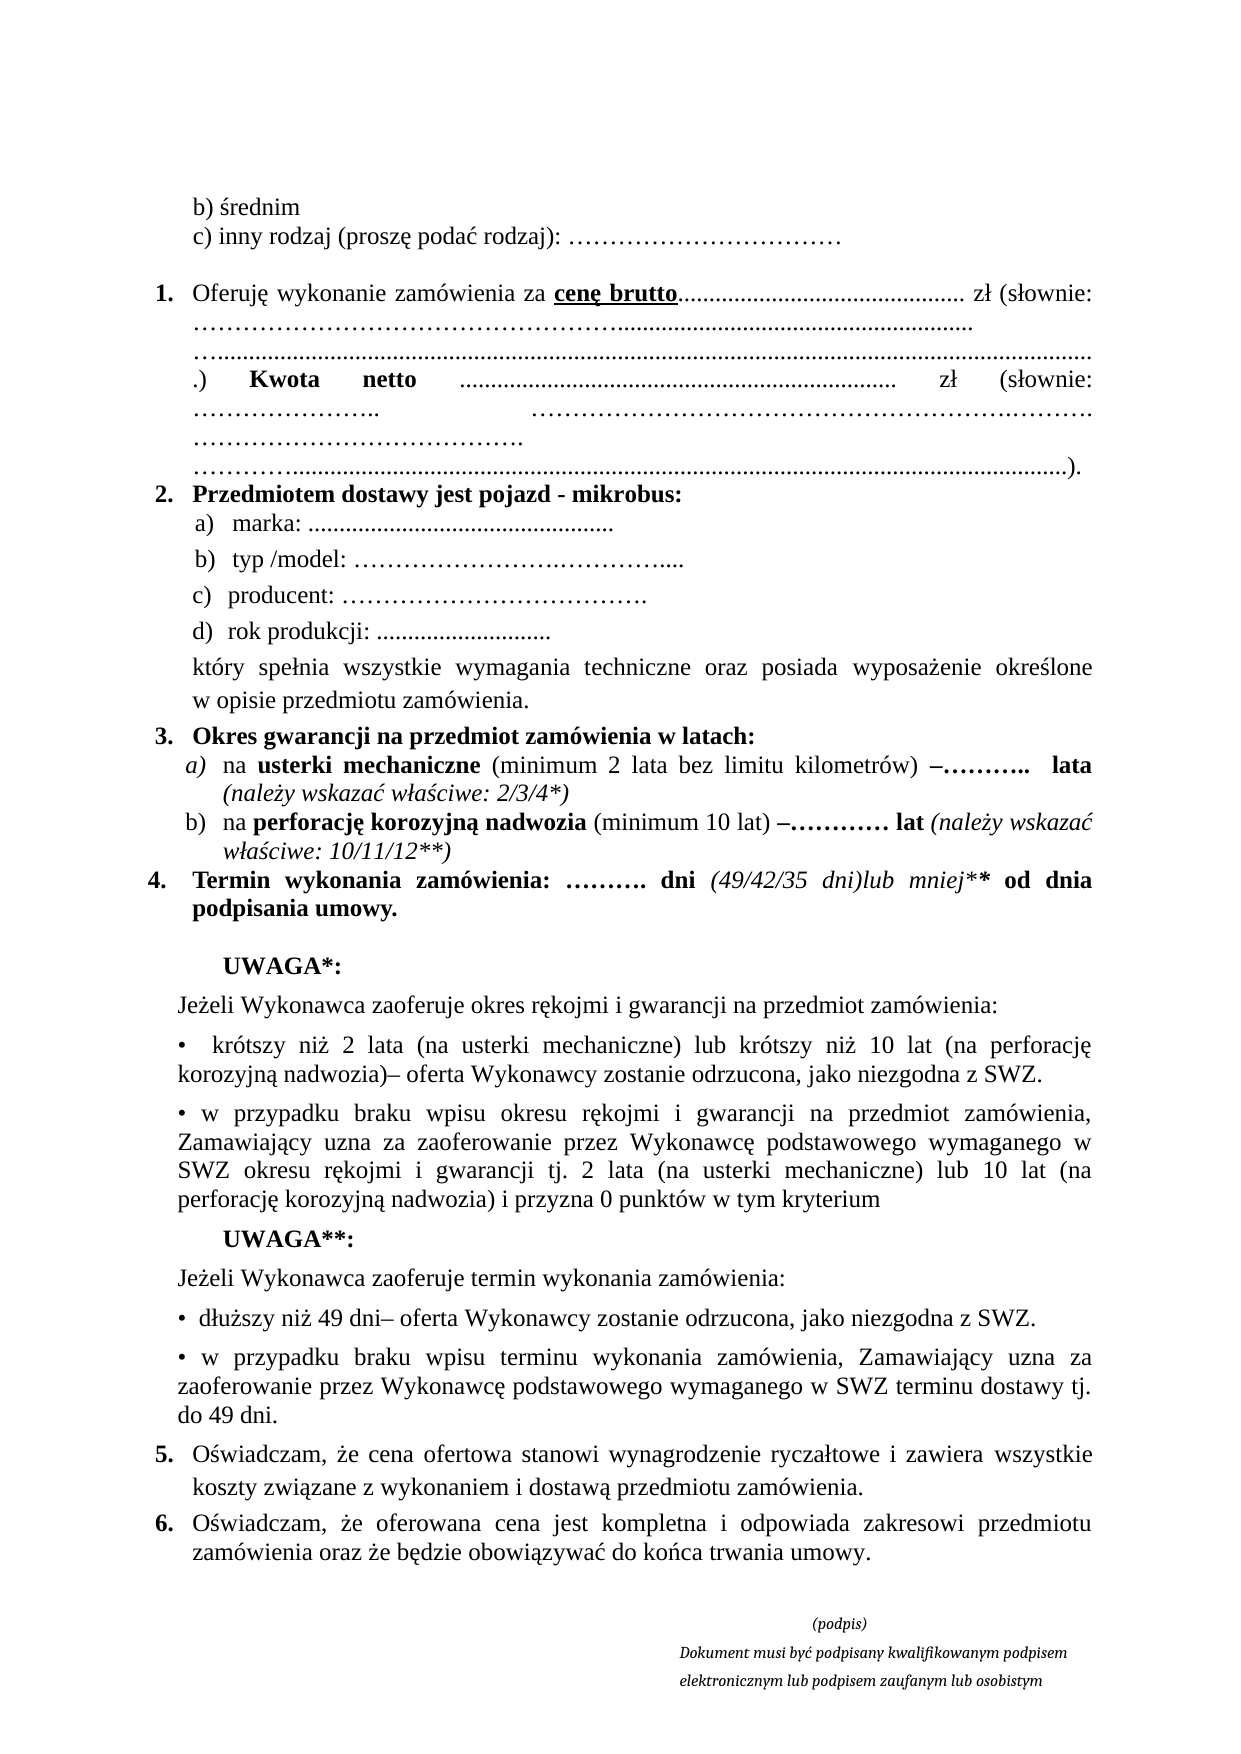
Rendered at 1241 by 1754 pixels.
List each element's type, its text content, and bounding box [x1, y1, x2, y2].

text UWAGA**: [223, 1224, 1093, 1253]
list typ /model: …………………….………….... [194, 544, 1092, 573]
list na usterki mechaniczne (minimum 2 lata bez limitu kilometrów) –……….. lata (należy wskazać właściwe: 2/3/4*) [185, 750, 1092, 807]
text b) średnim [193, 192, 1092, 221]
text Jeżeli Wykonawca zaoferuje termin wykonania zamówienia: [177, 1263, 1093, 1292]
list marka: ................................................. [194, 508, 1092, 537]
text • w przypadku braku wpisu okresu rękojmi i gwarancji na przedmiot zamówienia, Zamawiający uzna za zaoferowanie przez Wykonawcę podstawowego wymaganego w SWZ okresu rękojmi i gwarancji tj. 2 lata (na usterki mechaniczne) lub 10 lat (na perforację korozyjną nadwozia) i przyzna 0 punktów w tym kryterium [177, 1098, 1093, 1213]
list rok produkcji: ............................ [192, 616, 1092, 645]
text c) inny rodzaj (proszę podać rodzaj): …………………………… [193, 221, 1092, 249]
text Jeżeli Wykonawca zaoferuje okres rękojmi i gwarancji na przedmiot zamówienia: [177, 990, 1093, 1019]
list Okres gwarancji na przedmiot zamówienia w latach: [154, 721, 1092, 750]
list na perforację korozyjną nadwozia (minimum 10 lat) –………… lat (należy wskazać właściwe: 10/11/12**) [185, 807, 1092, 865]
text • dłuższy niż 49 dni– oferta Wykonawcy zostanie odrzucona, jako niezgodna z SWZ. [177, 1303, 1093, 1332]
list Termin wykonania zamówienia: ………. dni (49/42/35 dni)lub mniej** od dnia podpisania umowy. [148, 865, 1092, 922]
list Oferuję wykonanie zamówienia za cenę brutto.............................................. zł (słownie:…………………………………………….........................................................….............................................................................................................................................) Kwota netto ...................................................................... zł (słownie:………………….. ………………………………………………….……….………………………………….…………............................................................................................................................). [155, 278, 1092, 479]
text UWAGA*: [223, 951, 1093, 980]
list Przedmiotem dostawy jest pojazd - mikrobus: [154, 479, 1092, 508]
text który spełnia wszystkie wymagania techniczne oraz posiada wyposażenie określone w opisie przedmiotu zamówienia. [192, 652, 1092, 714]
text • krótszy niż 2 lata (na usterki mechaniczne) lub krótszy niż 10 lat (na perforację korozyjną nadwozia)– oferta Wykonawcy zostanie odrzucona, jako niezgodna z SWZ. [177, 1030, 1093, 1087]
list Oświadczam, że oferowana cena jest kompletna i odpowiada zakresowi przedmiotu zamówienia oraz że będzie obowiązywać do końca trwania umowy. [155, 1508, 1092, 1566]
text • w przypadku braku wpisu terminu wykonania zamówienia, Zamawiający uzna za zaoferowanie przez Wykonawcę podstawowego wymaganego w SWZ terminu dostawy tj. do 49 dni. [177, 1342, 1093, 1428]
list Oświadczam, że cena ofertowa stanowi wynagrodzenie ryczałtowe i zawiera wszystkie koszty związane z wykonaniem i dostawą przedmiotu zamówienia. [155, 1439, 1093, 1501]
list producent: ………………………………. [192, 580, 1092, 609]
